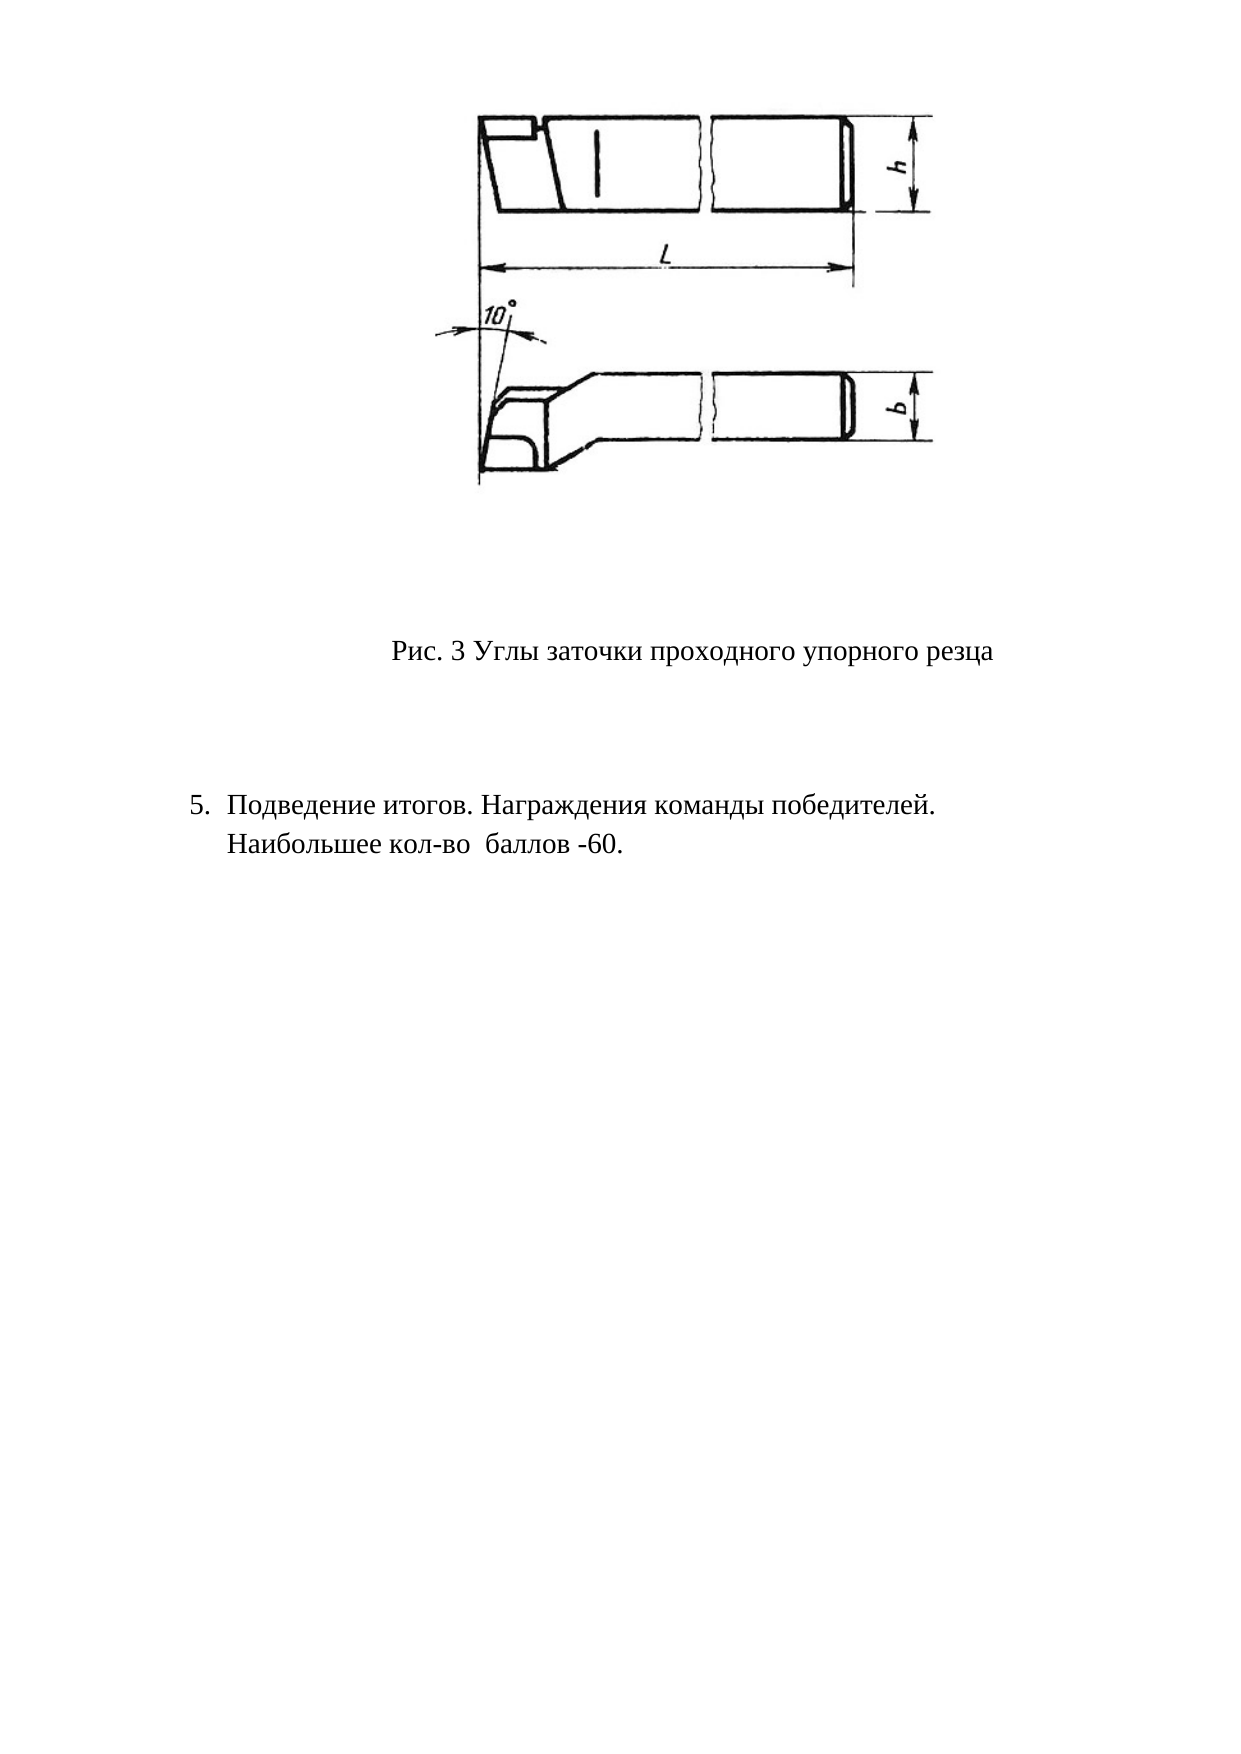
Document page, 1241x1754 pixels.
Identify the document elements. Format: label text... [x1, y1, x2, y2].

list Подведение итогов. Награждения команды победителей. [189, 787, 1196, 821]
picture [424, 73, 961, 514]
text Рис. 3 Углы заточки проходного упорного резца [189, 633, 1196, 667]
list Наибольшее кол-во баллов -60. [227, 826, 1196, 859]
